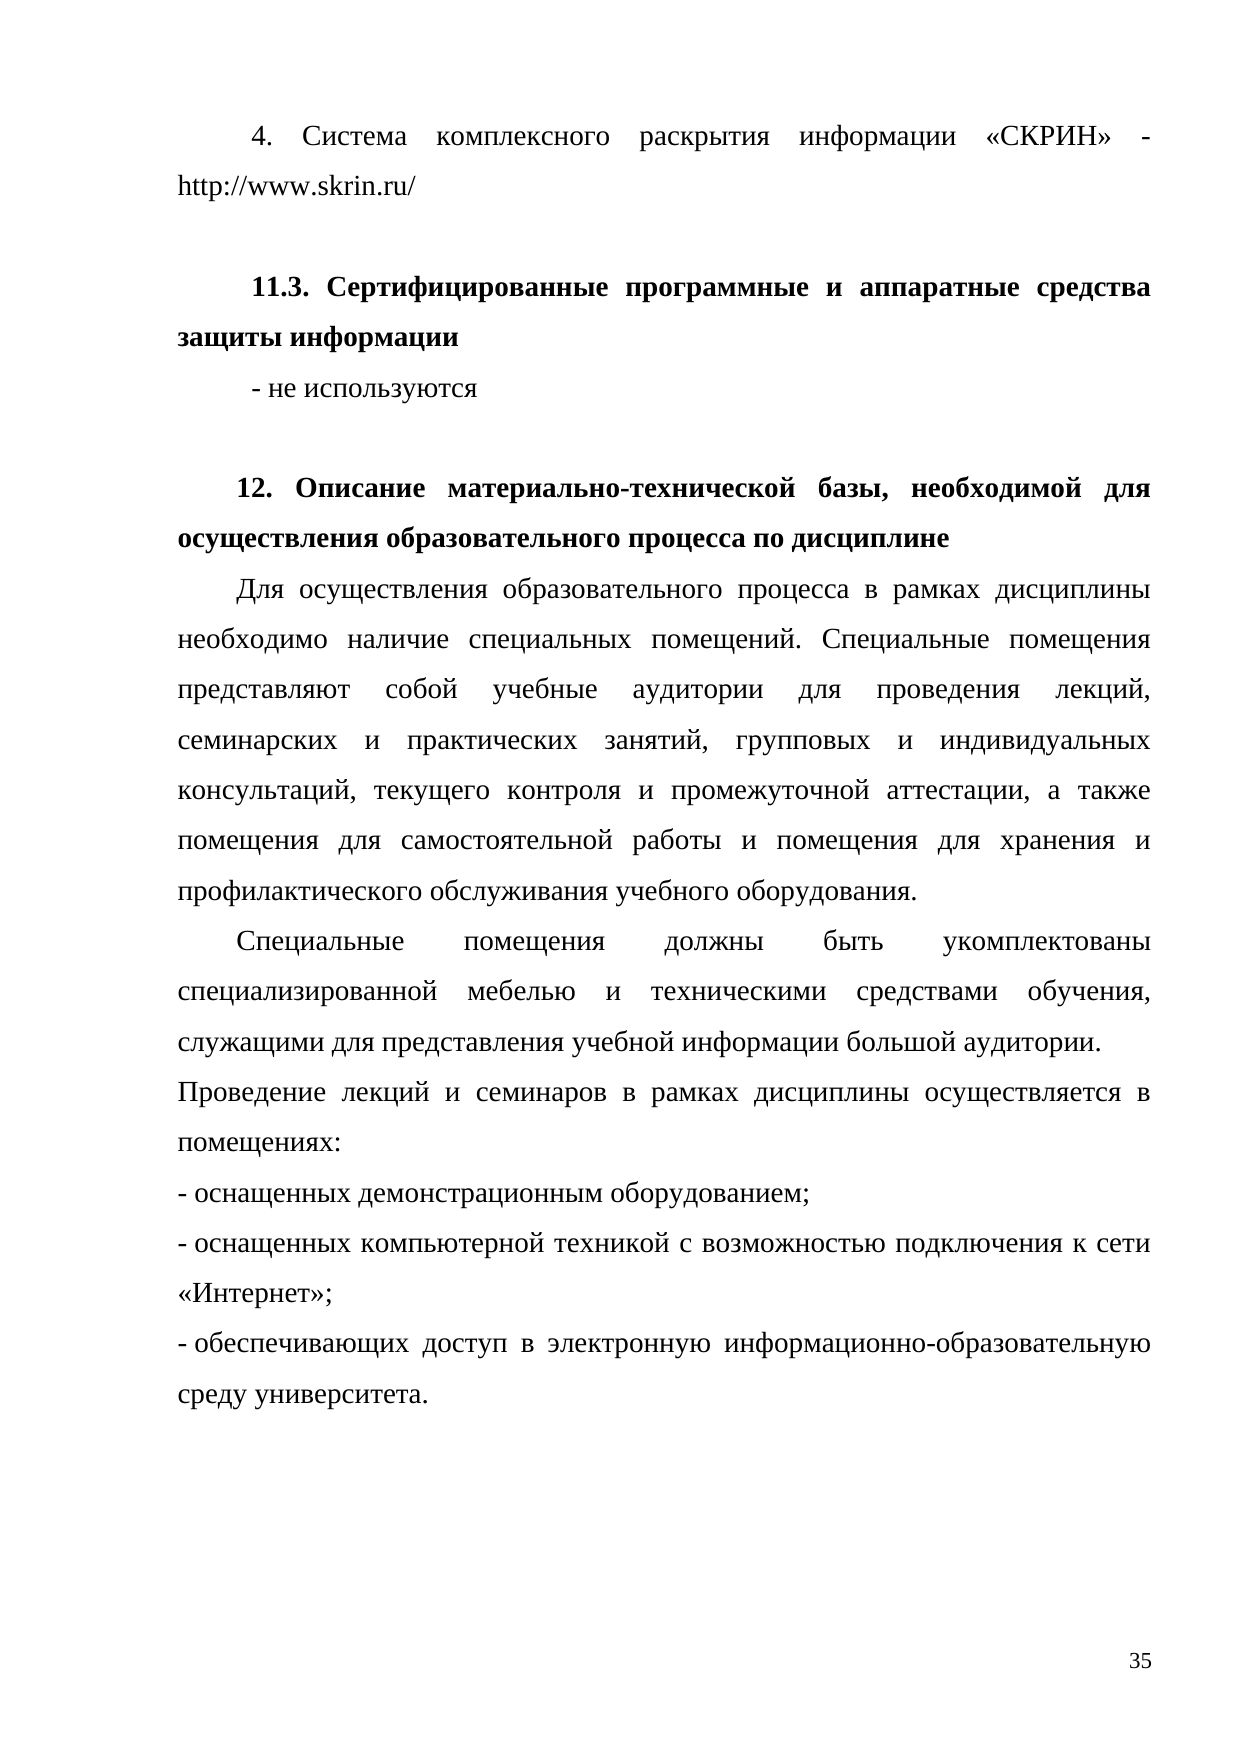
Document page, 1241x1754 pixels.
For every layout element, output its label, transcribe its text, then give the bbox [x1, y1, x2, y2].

text 4. Система комплексного раскрытия информации «СКРИН» -http://www.skrin.ru/ [177, 118, 1152, 202]
text Проведение лекций и семинаров в рамках дисциплины осуществляется в помещениях: [177, 1074, 1152, 1158]
text 11.3. Сертифицированные программные и аппаратные средства защиты информации [177, 269, 1152, 353]
text Специальные помещения должны быть укомплектованы специализированной мебелью и техническими средствами обучения, служащими для представления учебной информации большой аудитории. [177, 923, 1152, 1057]
text Для осуществления образовательного процесса в рамках дисциплины необходимо наличие специальных помещений. Специальные помещения представляют собой учебные аудитории для проведения лекций, семинарских и практических занятий, групповых и индивидуальных консультаций, текущего контроля и промежуточной аттестации, а также помещения для самостоятельной работы и помещения для хранения и профилактического обслуживания учебного оборудования. [177, 571, 1152, 906]
text - не используются [177, 370, 1152, 403]
text - обеспечивающих доступ в электронную информационно-образовательную среду университета. [177, 1326, 1152, 1409]
text - оснащенных демонстрационным оборудованием; [177, 1175, 1152, 1208]
subtitle 12. Описание материально-технической базы, необходимой для осуществления образовательного процесса по дисциплине [177, 470, 1152, 554]
text - оснащенных компьютерной техникой с возможностью подключения к сети «Интернет»; [177, 1225, 1152, 1309]
